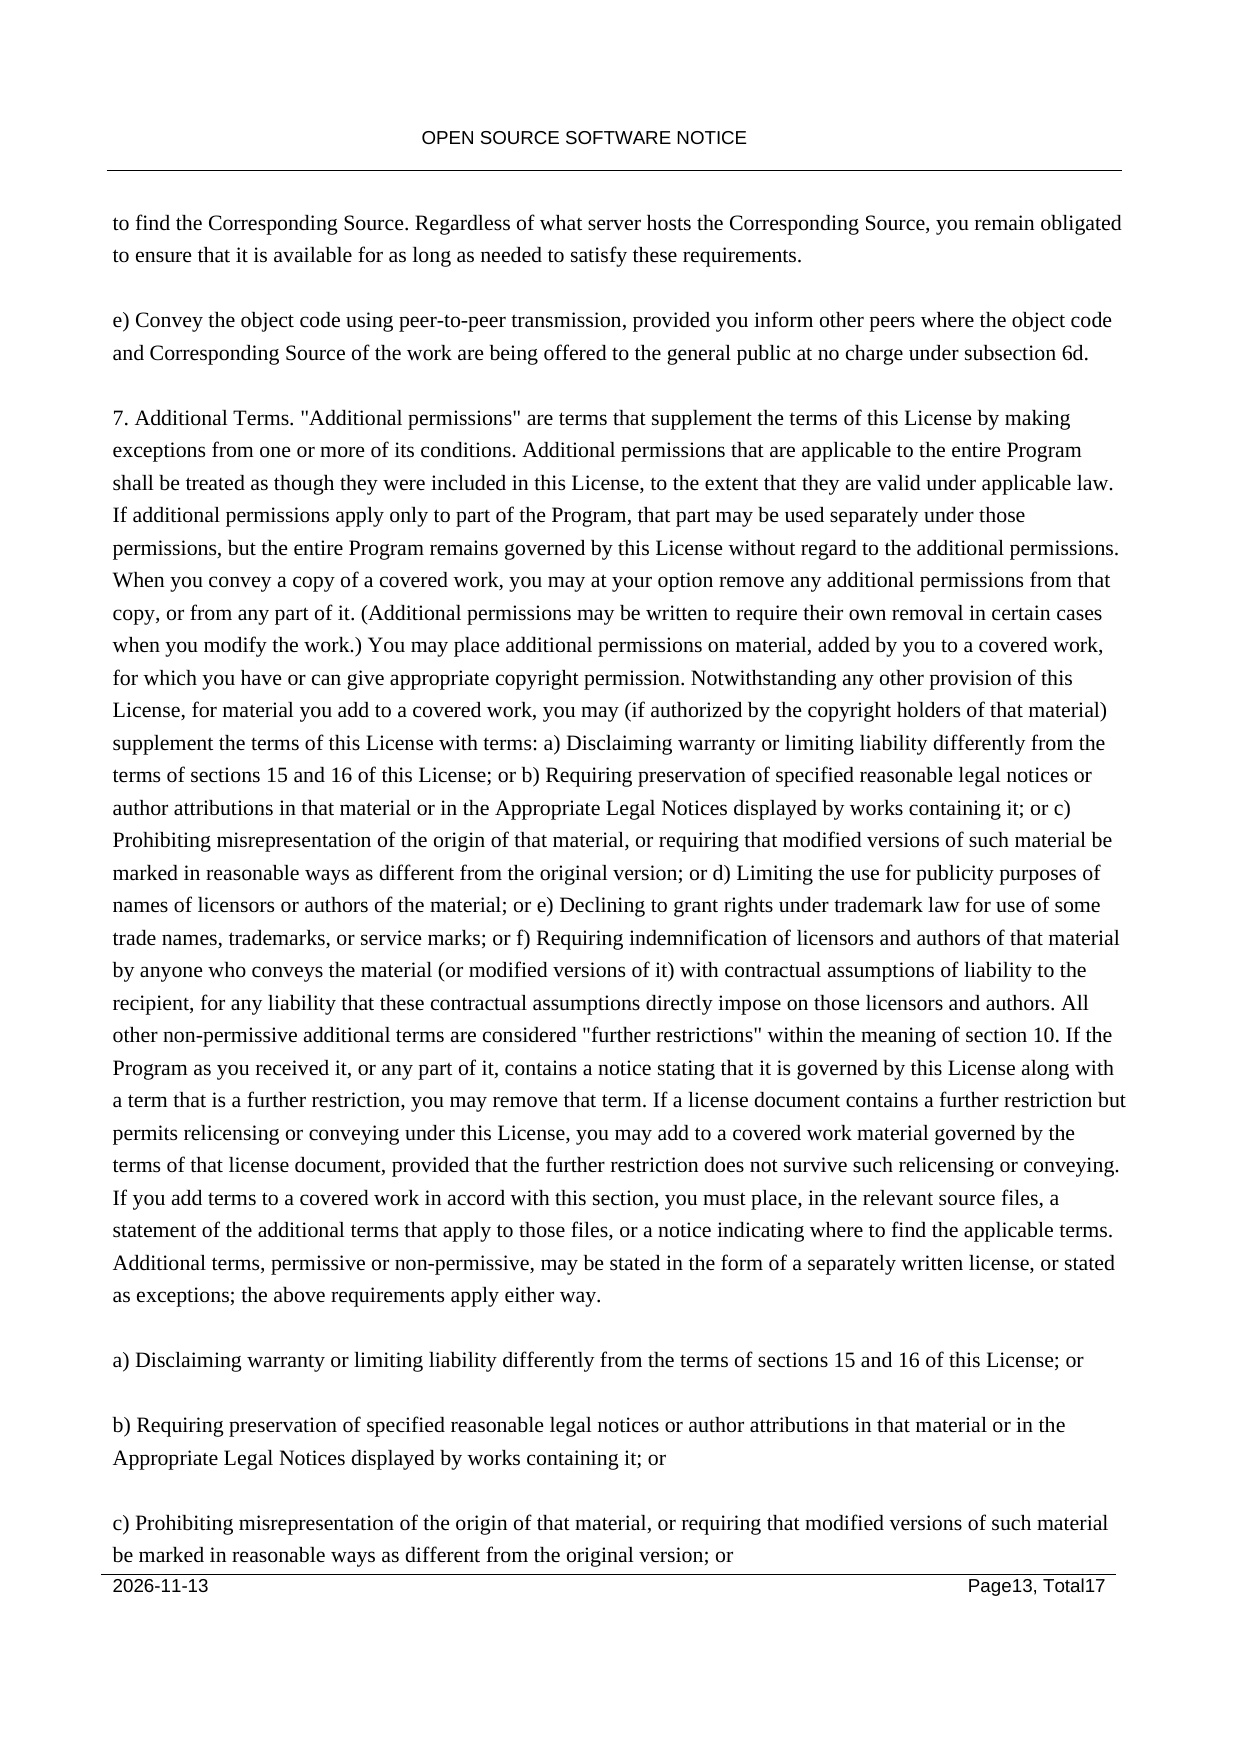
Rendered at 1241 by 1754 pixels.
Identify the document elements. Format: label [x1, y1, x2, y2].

text [112, 206, 1128, 1571]
